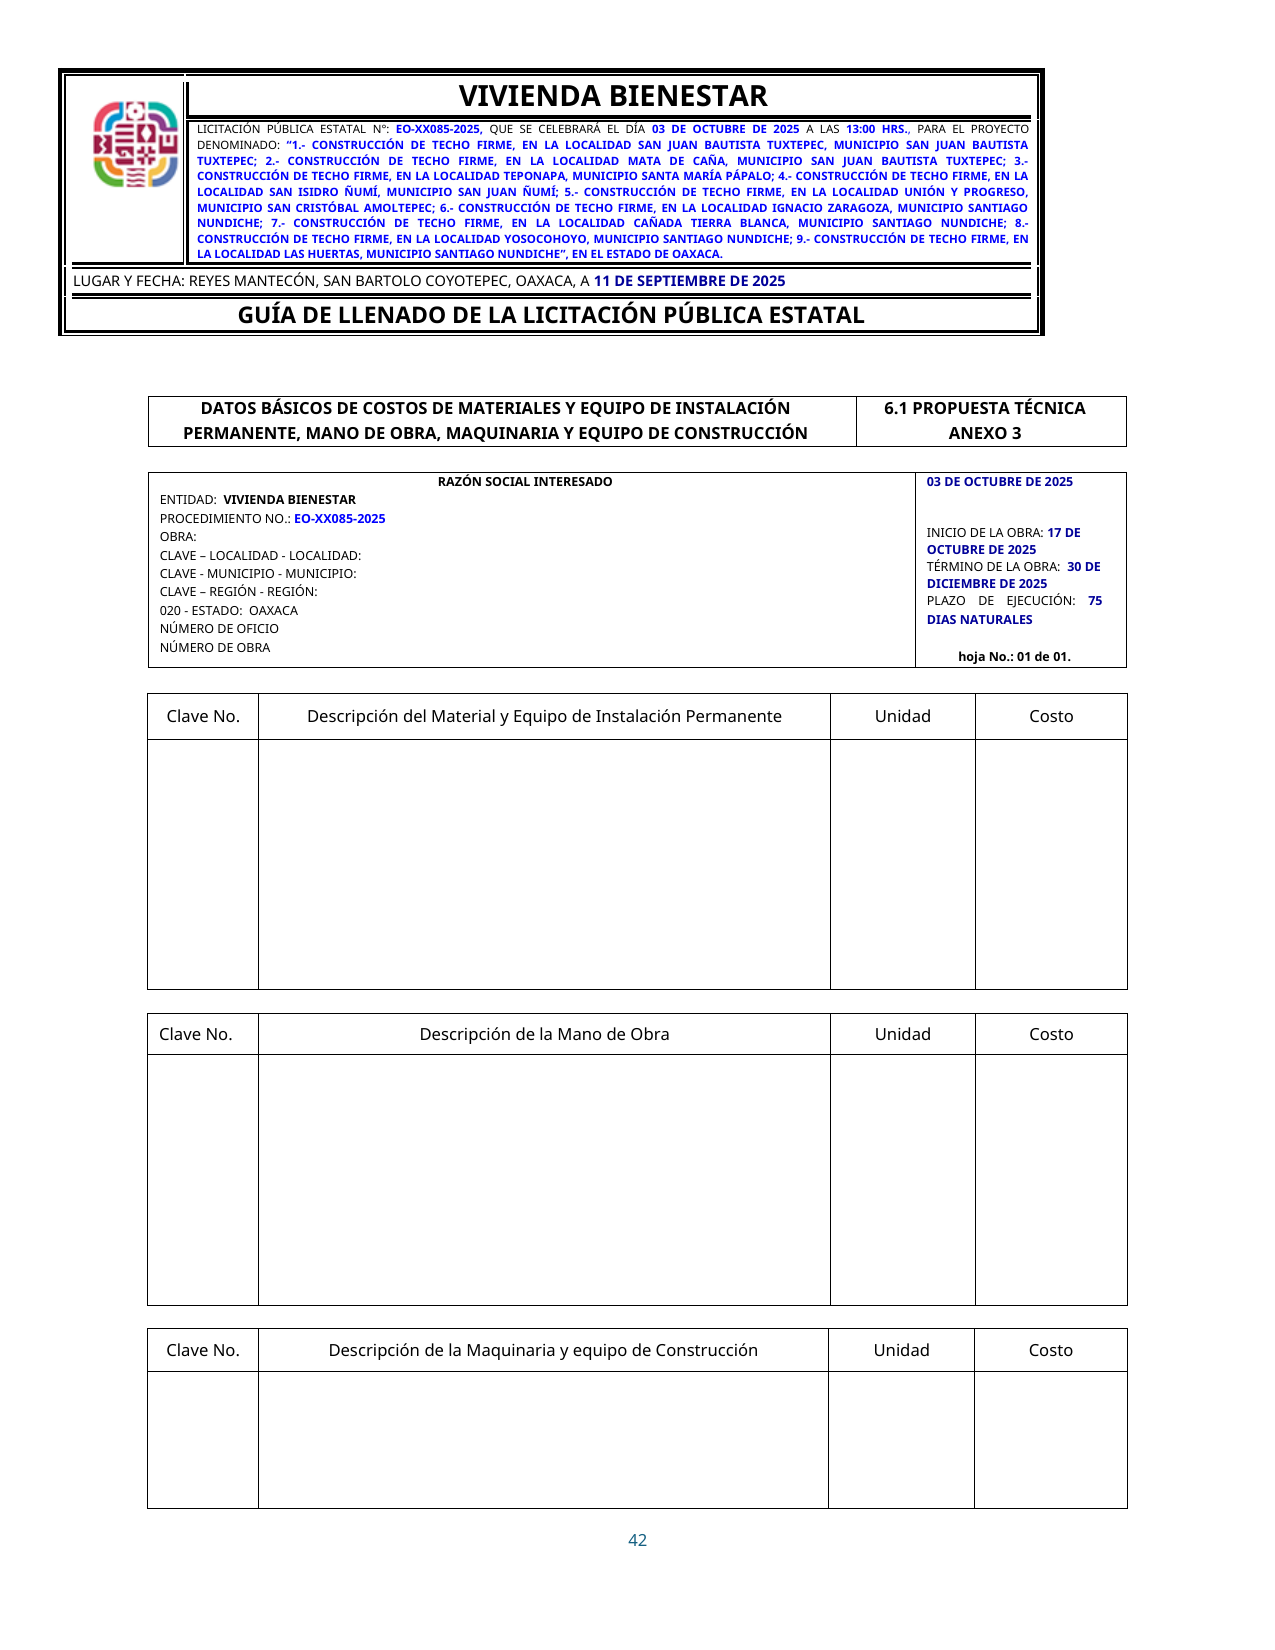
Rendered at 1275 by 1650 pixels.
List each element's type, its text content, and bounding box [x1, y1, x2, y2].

table_header Unidad [831, 1014, 975, 1054]
table_header Unidad [829, 1329, 974, 1371]
table_header Costo [975, 1329, 1127, 1371]
table_cell [975, 1372, 1127, 1508]
table_header DATOS BÁSICOS DE COSTOS DE MATERIALES Y EQUIPO DE INSTALACIÓN PERMANENTE, MANO DE OBRA, MAQUINARIA Y EQUIPO DE CONSTRUCCIÓN [149, 397, 856, 446]
table_header 6.1 PROPUESTA TÉCNICA ANEXO 3 [857, 397, 1126, 446]
table_cell [148, 1372, 258, 1508]
table_cell [831, 1055, 975, 1304]
table_header Descripción de la Mano de Obra [259, 1014, 830, 1054]
picture [184, 93, 189, 193]
table_header Costo [976, 694, 1127, 738]
table_cell [976, 740, 1127, 989]
table_header Clave No. [148, 1014, 258, 1054]
table_header Clave No. [148, 1329, 258, 1371]
table_cell [829, 1372, 974, 1508]
table_cell [148, 1055, 258, 1304]
table_cell [259, 1055, 830, 1304]
table_cell [148, 740, 258, 989]
table_header Descripción de la Maquinaria y equipo de Construcción [259, 1329, 828, 1371]
table_header Costo [976, 1014, 1127, 1054]
table_cell [831, 740, 975, 989]
table_cell [259, 1372, 828, 1508]
table_header 03 DE OCTUBRE DE 2025 INICIO DE LA OBRA: 17 DE OCTUBRE DE 2025 TÉRMINO DE LA OBRA: 30 DE DICIEMBRE DE 2025 PLAZO DE EJECUCIÓN: 75 DIAS NATURALES hoja No.: 01 de 01. [916, 473, 1126, 667]
table_header Descripción del Material y Equipo de Instalación Permanente [259, 694, 830, 738]
picture [82, 93, 183, 193]
table_header Clave No. [148, 694, 258, 738]
table_cell [976, 1055, 1127, 1304]
table_header Unidad [831, 694, 975, 738]
table_cell [259, 740, 830, 989]
table_header RAZÓN SOCIAL INTERESADO Entidad: Vivienda Bienestar Procedimiento No.: EO-XX085-2025 Obra: clave – Localidad - Localidad: clave - Municipio - Municipio: clave – Región - Región: 020 - Estado: Oaxaca Número de Oficio Número de Obra [149, 473, 915, 667]
